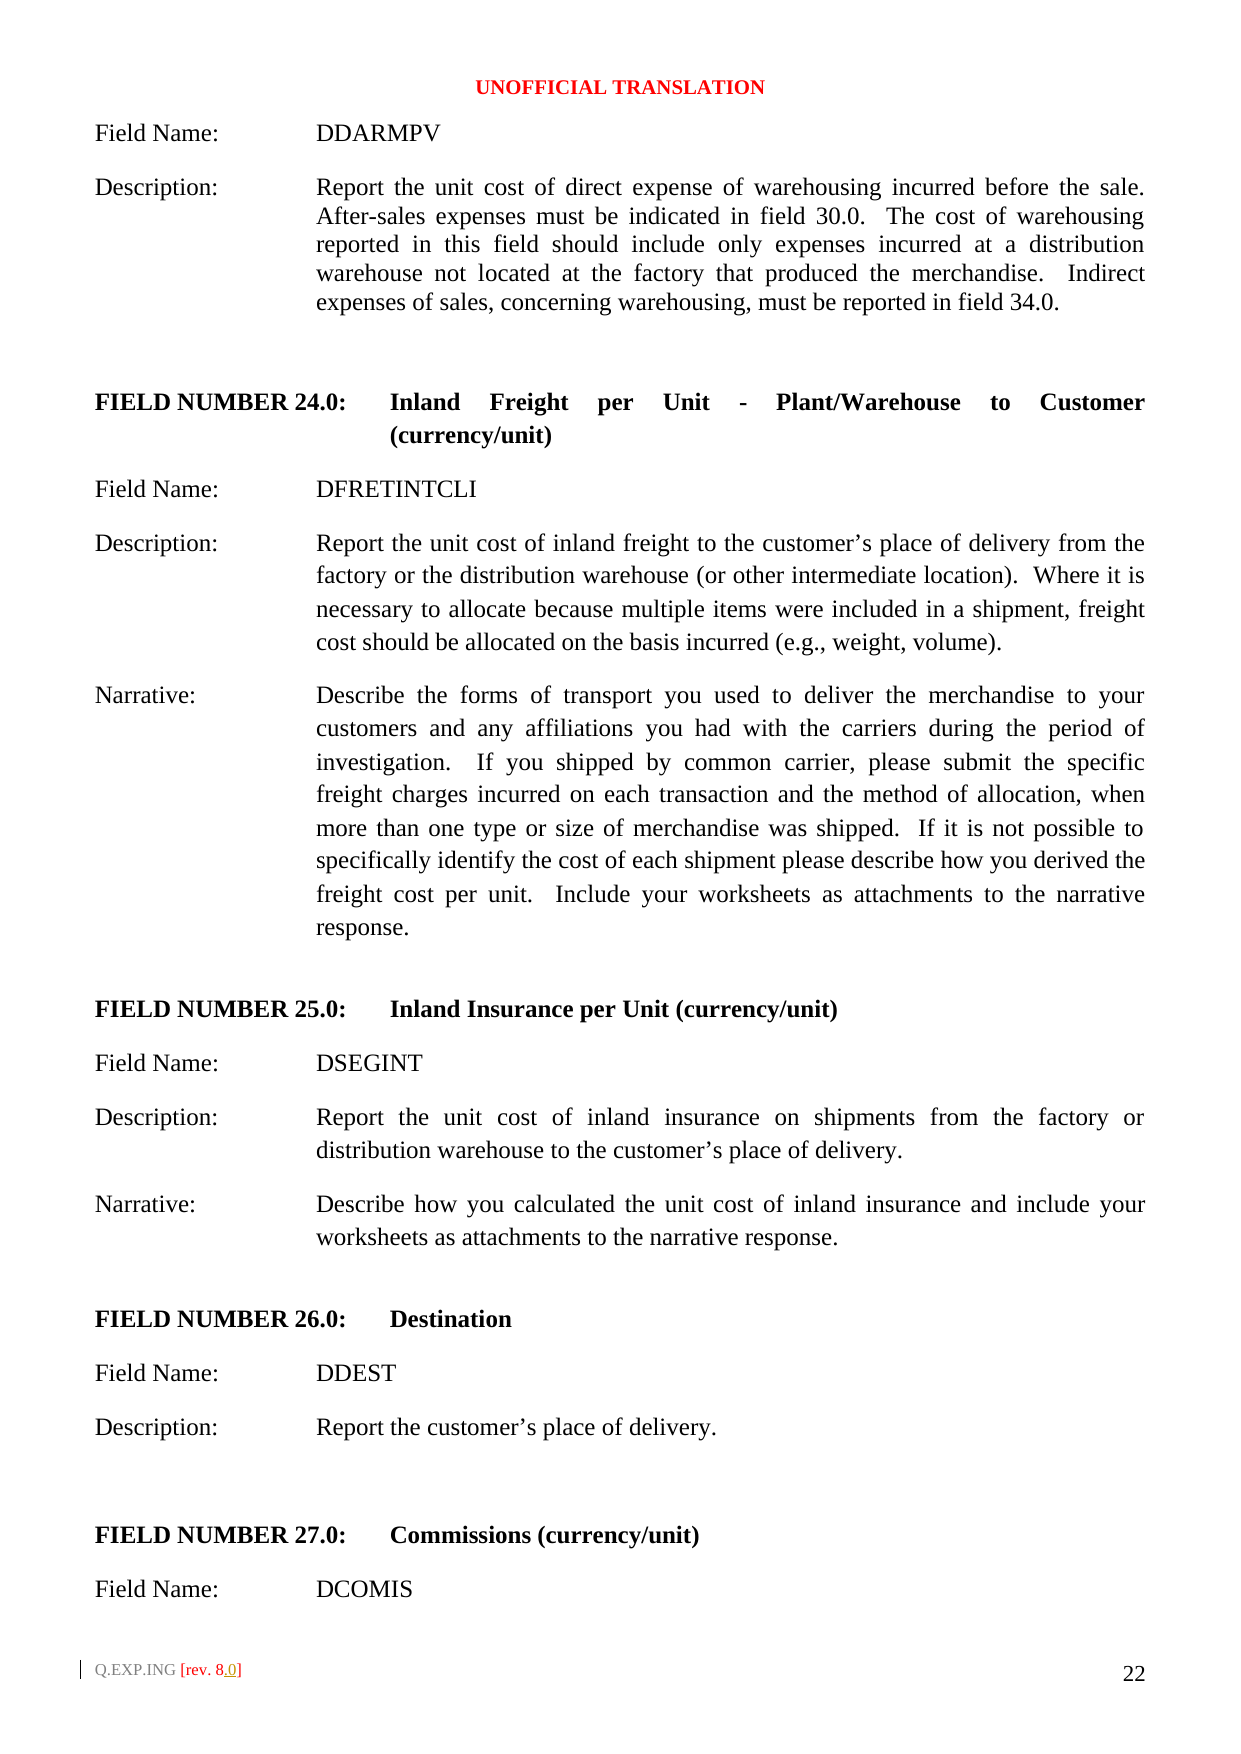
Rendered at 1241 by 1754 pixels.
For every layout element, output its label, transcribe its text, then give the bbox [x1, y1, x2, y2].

text FIELD NUMBER 25.0: Inland Insurance per Unit (currency/unit) [94, 994, 1146, 1023]
text Field Name: DDEST [94, 1358, 1146, 1387]
text Field Name: DFRETINTCLI [94, 474, 1146, 502]
text Field Name: DCOMIS [94, 1574, 1146, 1602]
text Narrative: Describe the forms of transport you used to deliver the merchandise to your customers and any affiliations you had with the carriers during the period of investigation. If you shipped by common carrier, please submit the specific freight charges incurred on each transaction and the method of allocation, when more than one type or size of merchandise was shipped. If it is not possible to specifically identify the cost of each shipment please describe how you derived the freight cost per unit. Include your worksheets as attachments to the narrative response. [94, 681, 1146, 940]
text Narrative: Describe how you calculated the unit cost of inland insurance and include your worksheets as attachments to the narrative response. [94, 1189, 1146, 1251]
text FIELD NUMBER 26.0: Destination [94, 1304, 1146, 1333]
text Description: Report the unit cost of inland insurance on shipments from the factory or distribution warehouse to the customer’s place of delivery. [94, 1102, 1146, 1164]
text Field Name: DDARMPV [94, 118, 1146, 147]
text FIELD NUMBER 27.0: Commissions (currency/unit) [94, 1520, 1146, 1549]
text Description: Report the customer’s place of delivery. [94, 1412, 1146, 1441]
text Description: Report the unit cost of direct expense of warehousing incurred before the sale. After-sales expenses must be indicated in field 30.0. The cost of warehousing reported in this field should include only expenses incurred at a distribution warehouse not located at the factory that produced the merchandise. Indirect expenses of sales, concerning warehousing, must be reported in field 34.0. [94, 172, 1146, 316]
text FIELD NUMBER 24.0: Inland Freight per Unit - Plant/Warehouse to Customer (currency/unit) [94, 387, 1146, 449]
text Field Name: DSEGINT [94, 1048, 1146, 1077]
text Description: Report the unit cost of inland freight to the customer’s place of delivery from the factory or the distribution warehouse (or other intermediate location). Where it is necessary to allocate because multiple items were included in a shipment, freight cost should be allocated on the basis incurred (e.g., weight, volume). [94, 528, 1146, 655]
